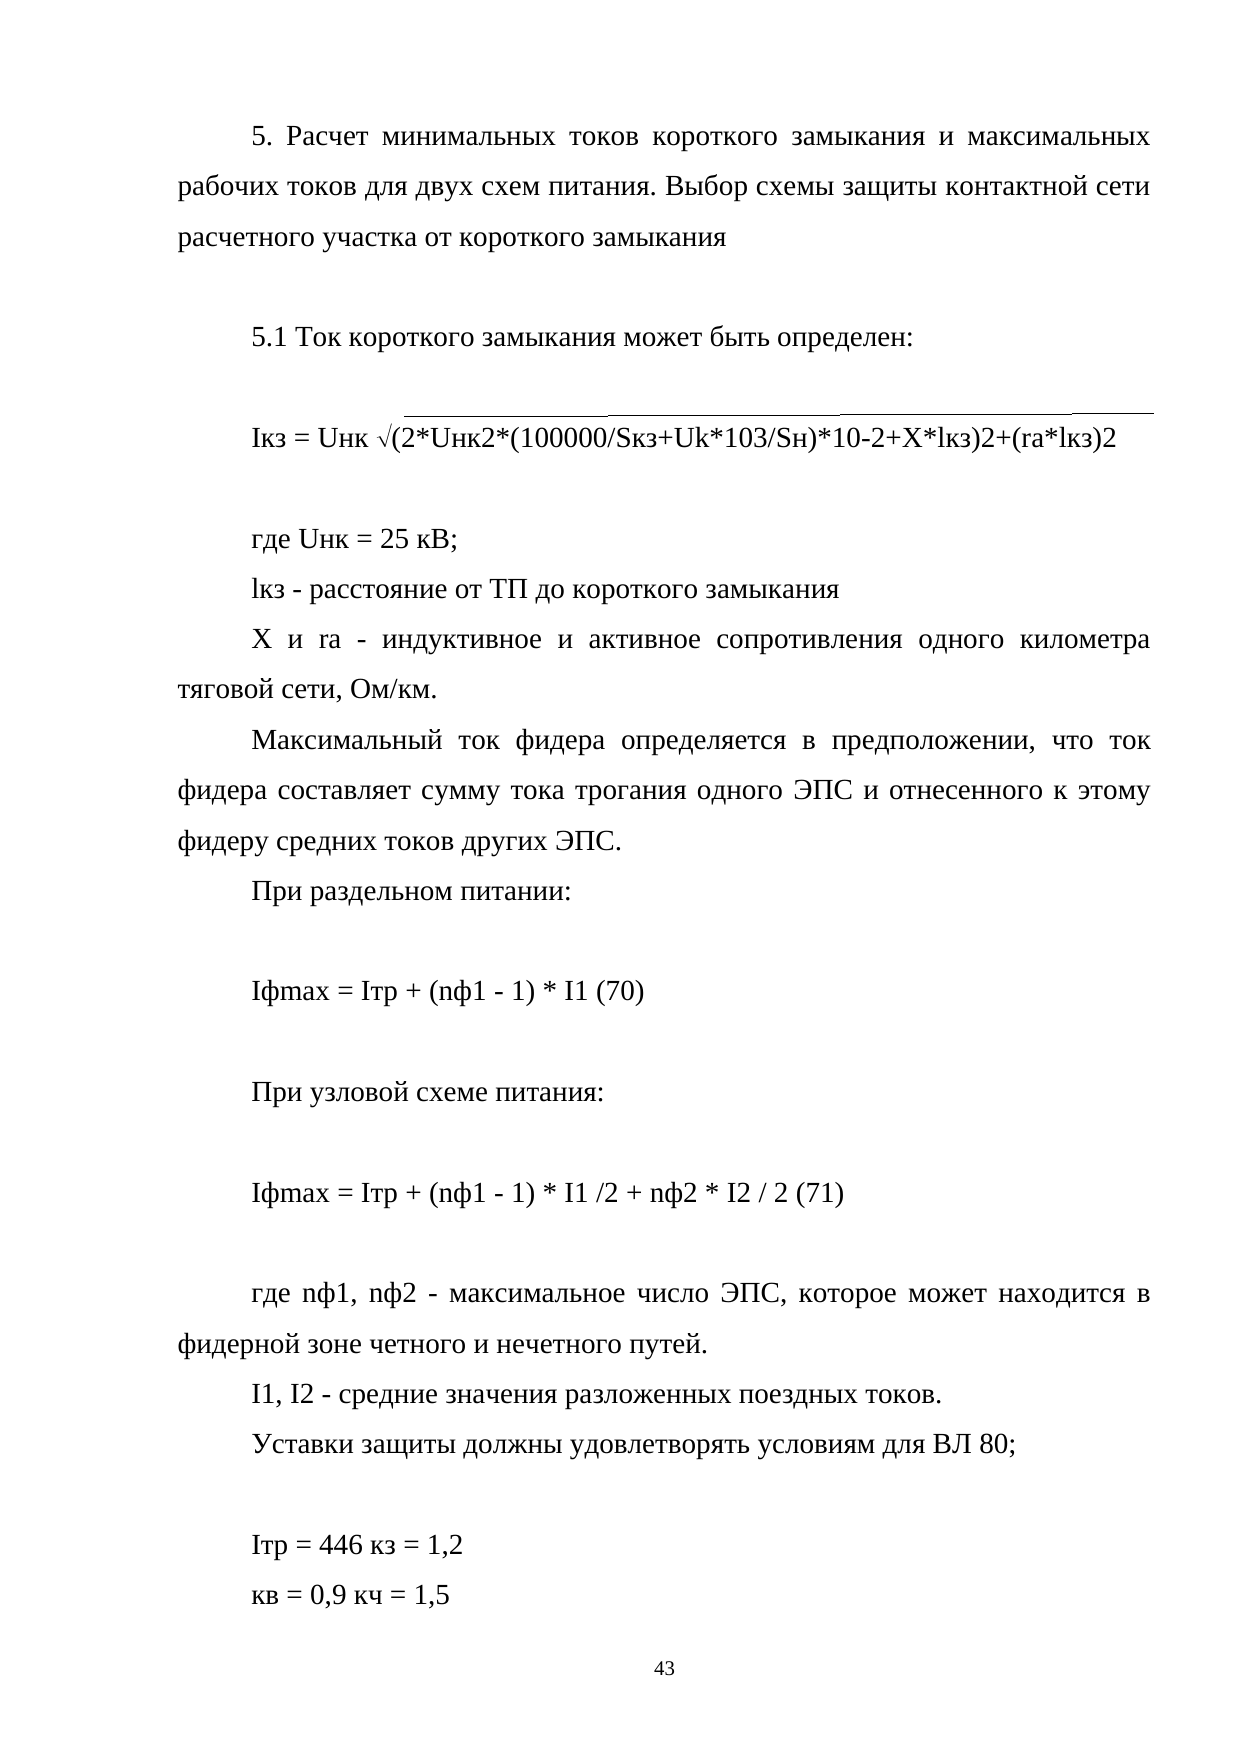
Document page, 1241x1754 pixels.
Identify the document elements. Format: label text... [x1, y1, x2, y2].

text При раздельном питании: [177, 873, 1152, 906]
text Iфmax = Iтр + (nф1 - 1) * I1 (70) [177, 973, 1152, 1007]
text Максимальный ток фидера определяется в предположении, что ток фидера составляет сумму тока трогания одного ЭПС и отнесенного к этому фидеру средних токов других ЭПС. [177, 722, 1152, 856]
text где nф1, nф2 - максимальное число ЭПС, которое может находится в фидерной зоне четного и нечетного путей. [177, 1275, 1152, 1359]
text кв = 0,9 кч = 1,5 [177, 1577, 1152, 1611]
text где Uнк = 25 кВ; [177, 521, 1152, 554]
text I1, I2 - средние значения разложенных поездных токов. [177, 1376, 1152, 1409]
text lкз - расстояние от ТП до короткого замыкания [177, 571, 1152, 604]
text При узловой схеме питания: [177, 1074, 1152, 1108]
text Iтр = 446 кз = 1,2 [177, 1527, 1152, 1561]
text Iкз = Uнк (2*Uнк2*(100000/Sкз+Uk*103/Sн)*10-2+X*lкз)2+(ra*lкз)2 [177, 420, 1152, 454]
text Iфmax = Iтр + (nф1 - 1) * I1 /2 + nф2 * I2 / 2 (71) [177, 1175, 1152, 1208]
text 5.1 Ток короткого замыкания может быть определен: [177, 319, 1152, 353]
text Уставки защиты должны удовлетворять условиям для ВЛ 80; [177, 1426, 1152, 1460]
text X и ra - индуктивное и активное сопротивления одного километра тяговой сети, Ом/км. [177, 621, 1152, 705]
text 5. Расчет минимальных токов короткого замыкания и максимальных рабочих токов для двух схем питания. Выбор схемы защиты контактной сети расчетного участка от короткого замыкания [177, 118, 1152, 252]
